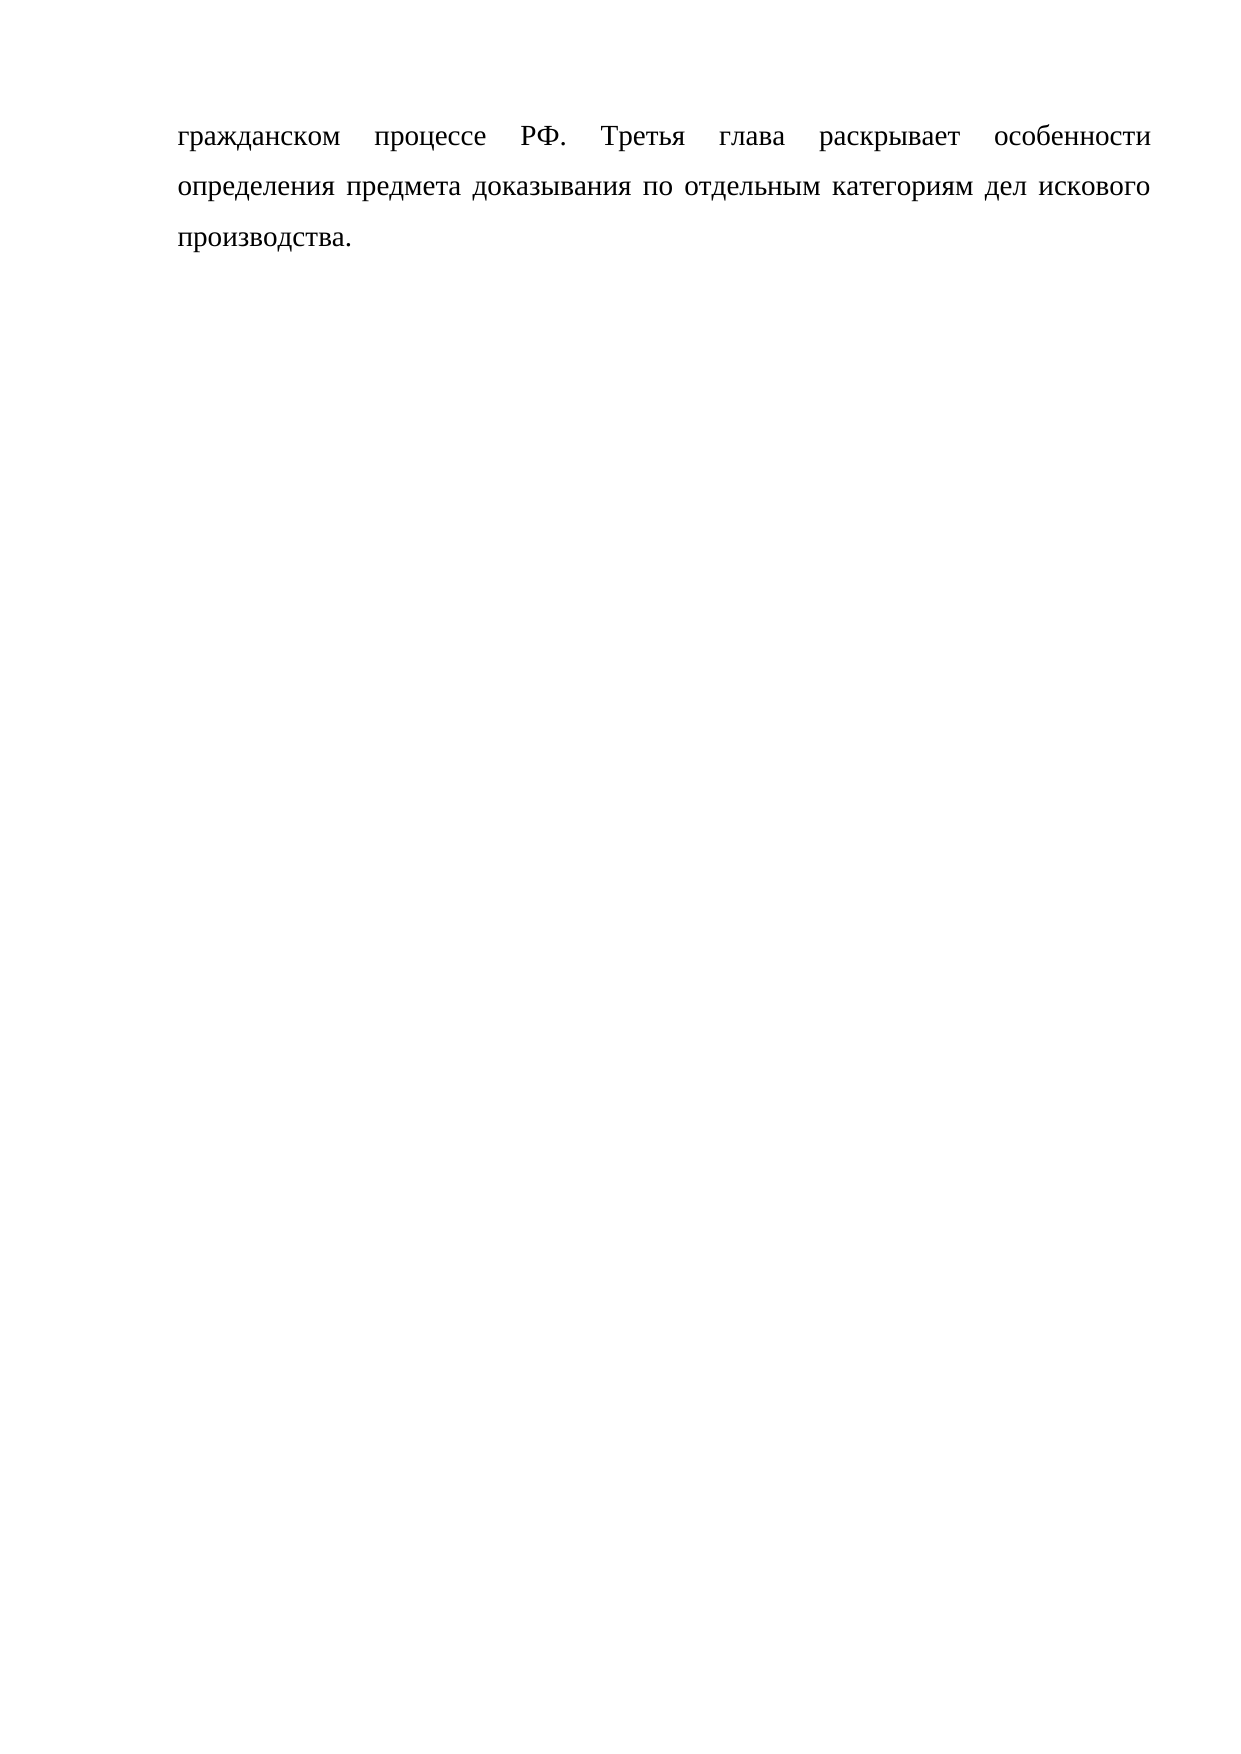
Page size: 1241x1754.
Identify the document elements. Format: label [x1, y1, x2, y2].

text [177, 118, 1152, 252]
